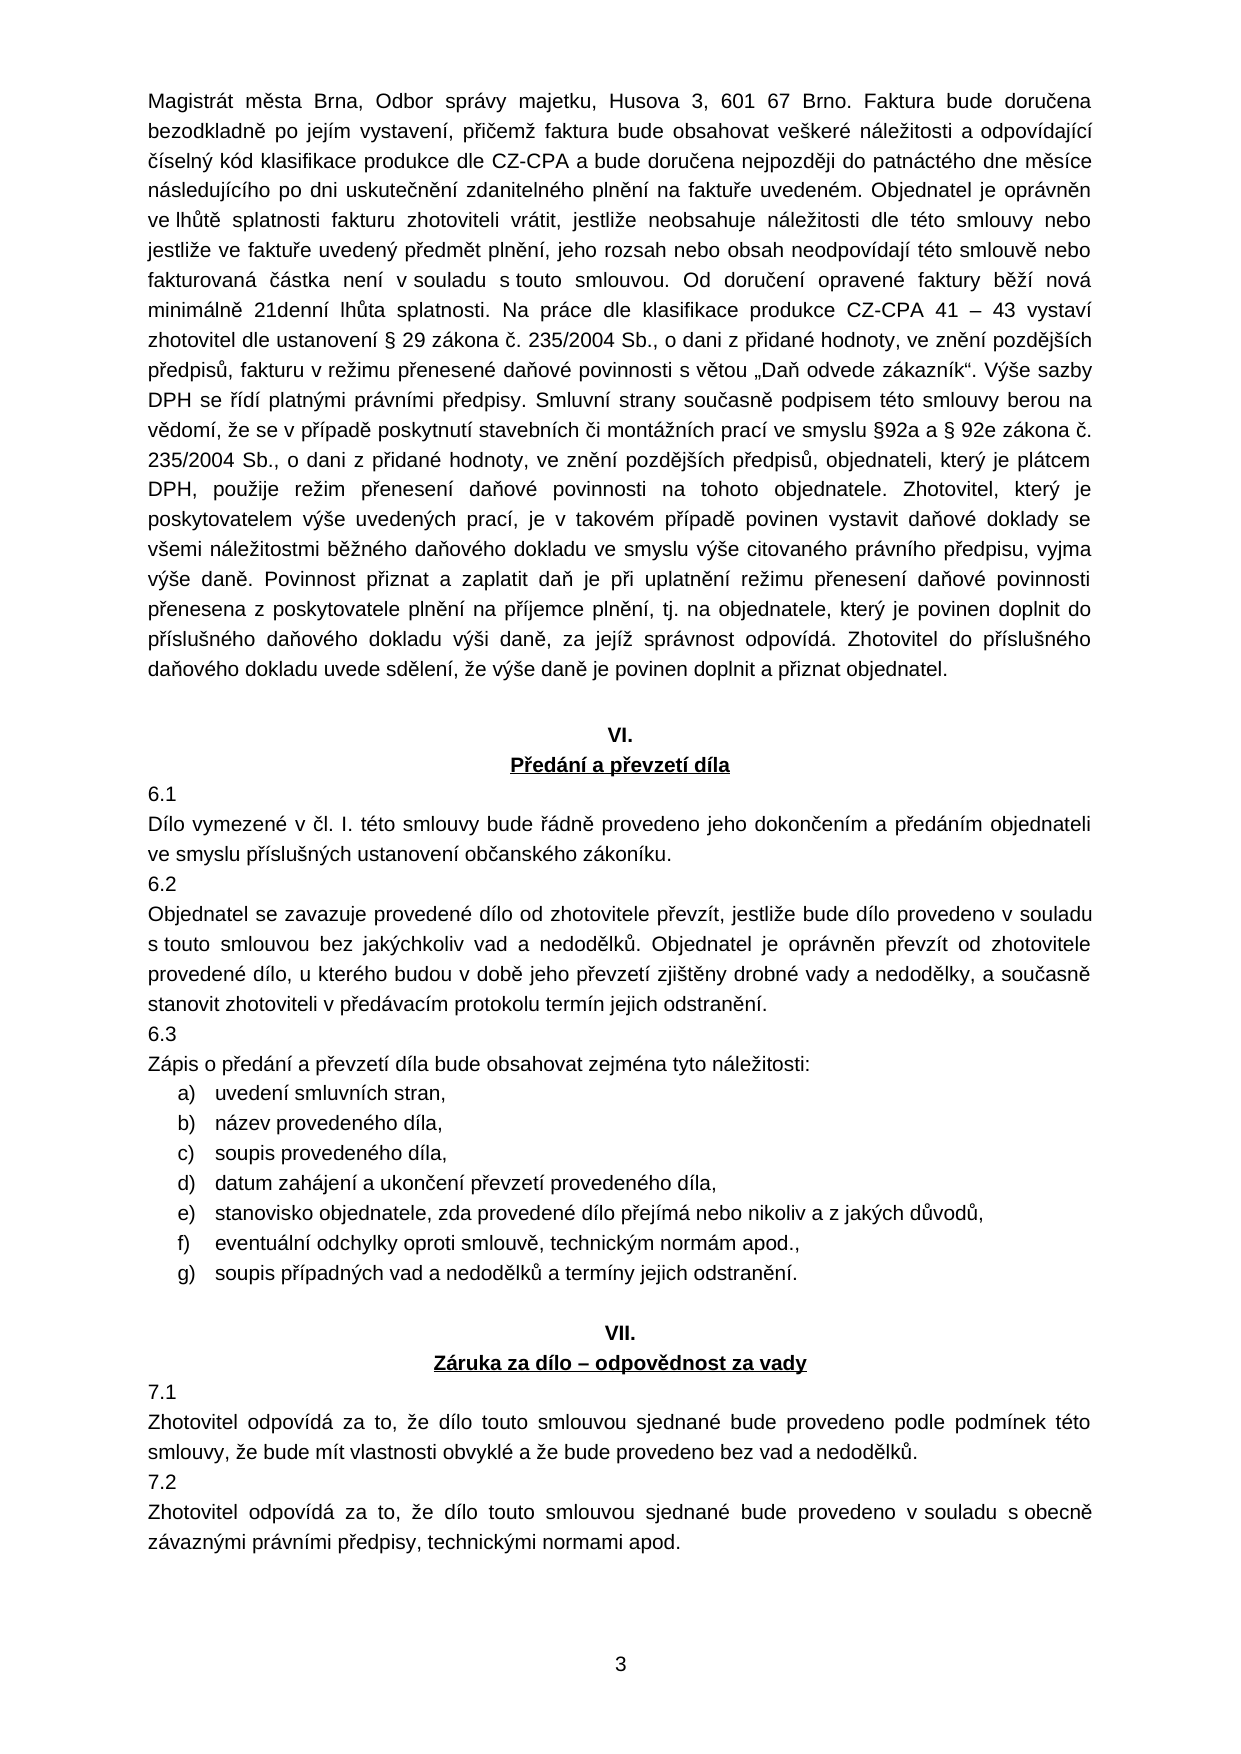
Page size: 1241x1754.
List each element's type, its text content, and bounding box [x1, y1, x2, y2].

text 6.1 [148, 782, 1092, 806]
list datum zahájení a ukončení převzetí provedeného díla, [177, 1171, 1092, 1195]
text Záruka za dílo – odpovědnost za vady [148, 1350, 1092, 1374]
list soupis provedeného díla, [177, 1141, 1092, 1165]
text 7.2 [148, 1470, 1092, 1494]
list stanovisko objednatele, zda provedené dílo přejímá nebo nikoliv a z jakých důvodů, [177, 1201, 1092, 1225]
text VII. [148, 1320, 1092, 1344]
text Objednatel se zavazuje provedené dílo od zhotovitele převzít, jestliže bude dílo provedeno v souladu s touto smlouvou bez jakýchkoliv vad a nedodělků. Objednatel je oprávněn převzít od zhotovitele provedené dílo, u kterého budou v době jeho převzetí zjištěny drobné vady a nedodělky, a současně stanovit zhotoviteli v předávacím protokolu termín jejich odstranění. [148, 902, 1092, 1016]
text VI. [148, 722, 1092, 746]
list eventuální odchylky oproti smlouvě, technickým normám apod., [177, 1231, 1092, 1255]
text Předání a převzetí díla [148, 752, 1092, 776]
list soupis případných vad a nedodělků a termíny jejich odstranění. [177, 1261, 1092, 1284]
text Zhotovitel odpovídá za to, že dílo touto smlouvou sjednané bude provedeno v souladu s obecně závaznými právními předpisy, technickými normami apod. [148, 1500, 1092, 1554]
text 6.3 [148, 1021, 1092, 1045]
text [148, 89, 1092, 681]
text 6.2 [148, 872, 1092, 896]
list uvedení smluvních stran, [177, 1081, 1092, 1105]
text Zápis o předání a převzetí díla bude obsahovat zejména tyto náležitosti: [148, 1051, 1092, 1075]
list název provedeného díla, [177, 1111, 1092, 1135]
text 7.1 [148, 1380, 1092, 1404]
text Dílo vymezené v čl. I. této smlouvy bude řádně provedeno jeho dokončením a předáním objednateli ve smyslu příslušných ustanovení občanského zákoníku. [148, 812, 1092, 866]
text Zhotovitel odpovídá za to, že dílo touto smlouvou sjednané bude provedeno podle podmínek této smlouvy, že bude mít vlastnosti obvyklé a že bude provedeno bez vad a nedodělků. [148, 1410, 1092, 1464]
